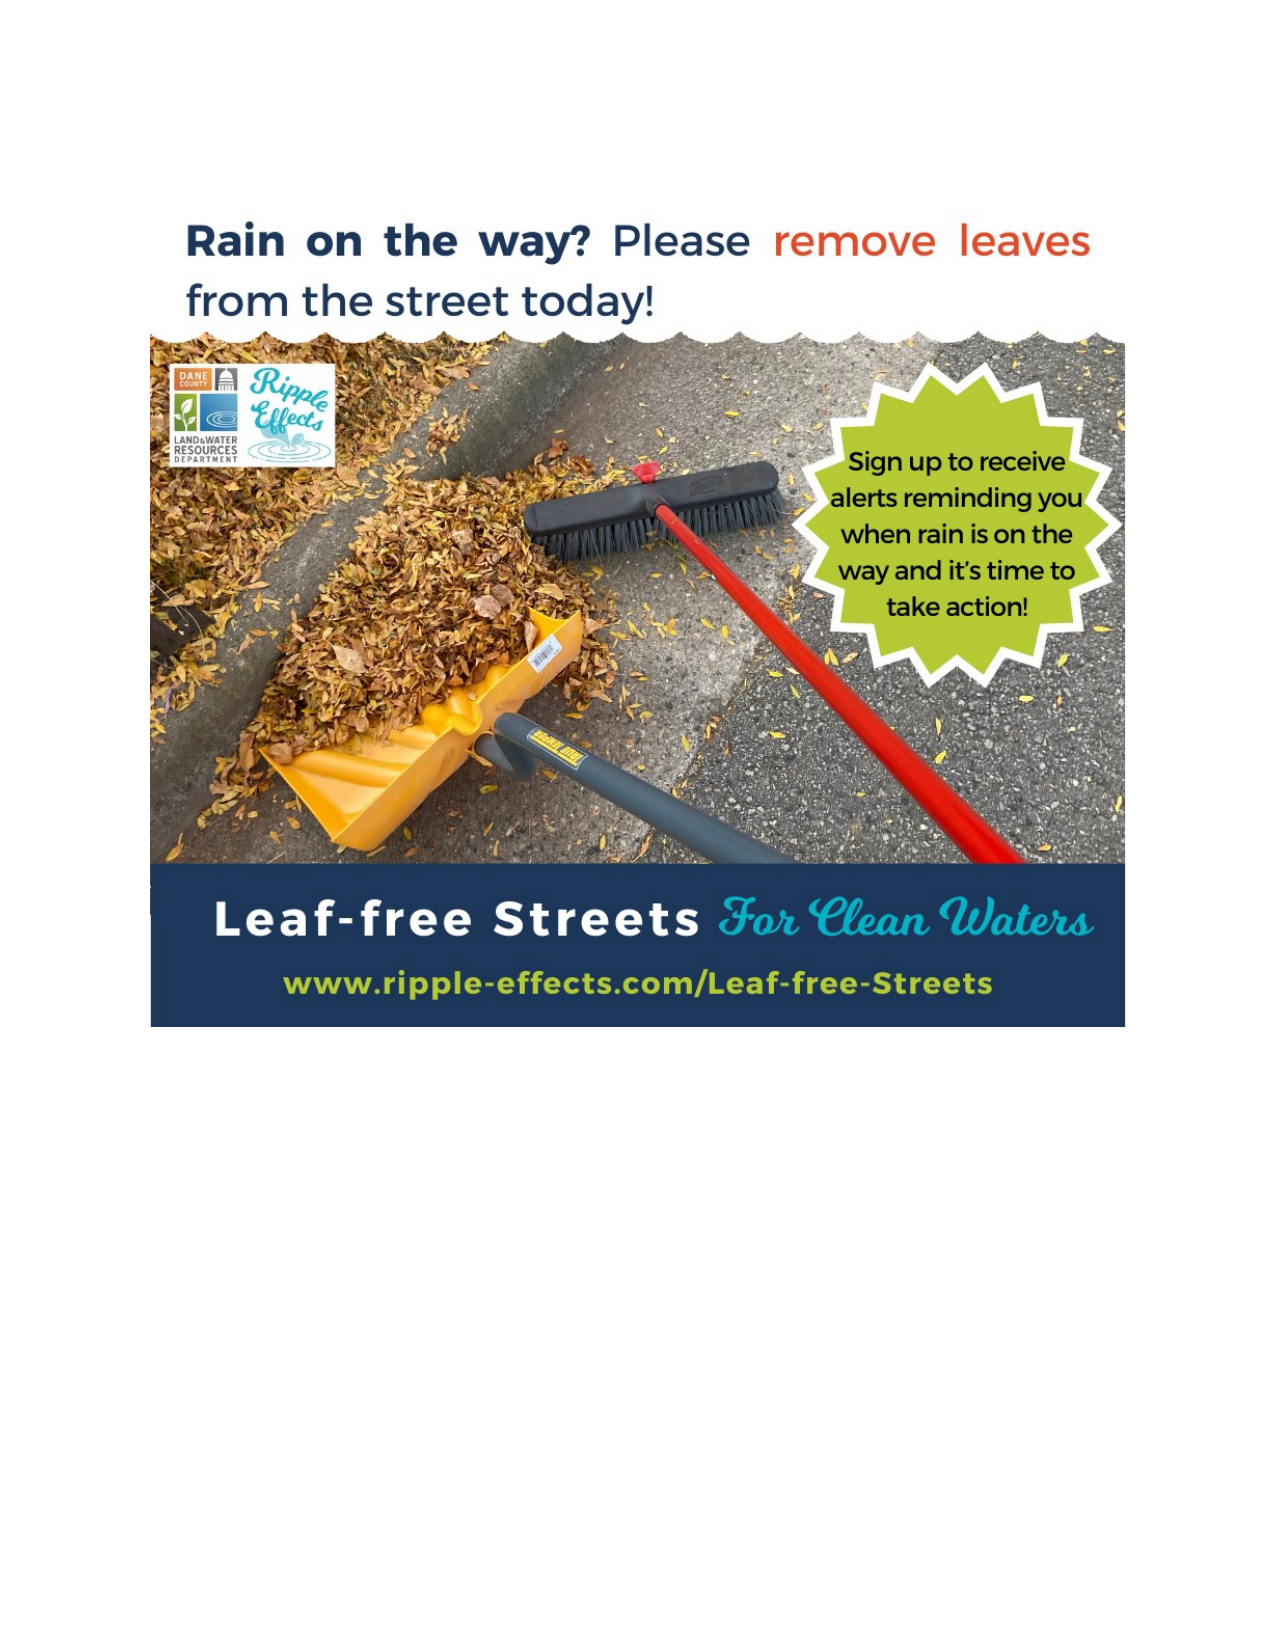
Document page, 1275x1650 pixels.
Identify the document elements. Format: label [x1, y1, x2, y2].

picture [150, 209, 1125, 1027]
